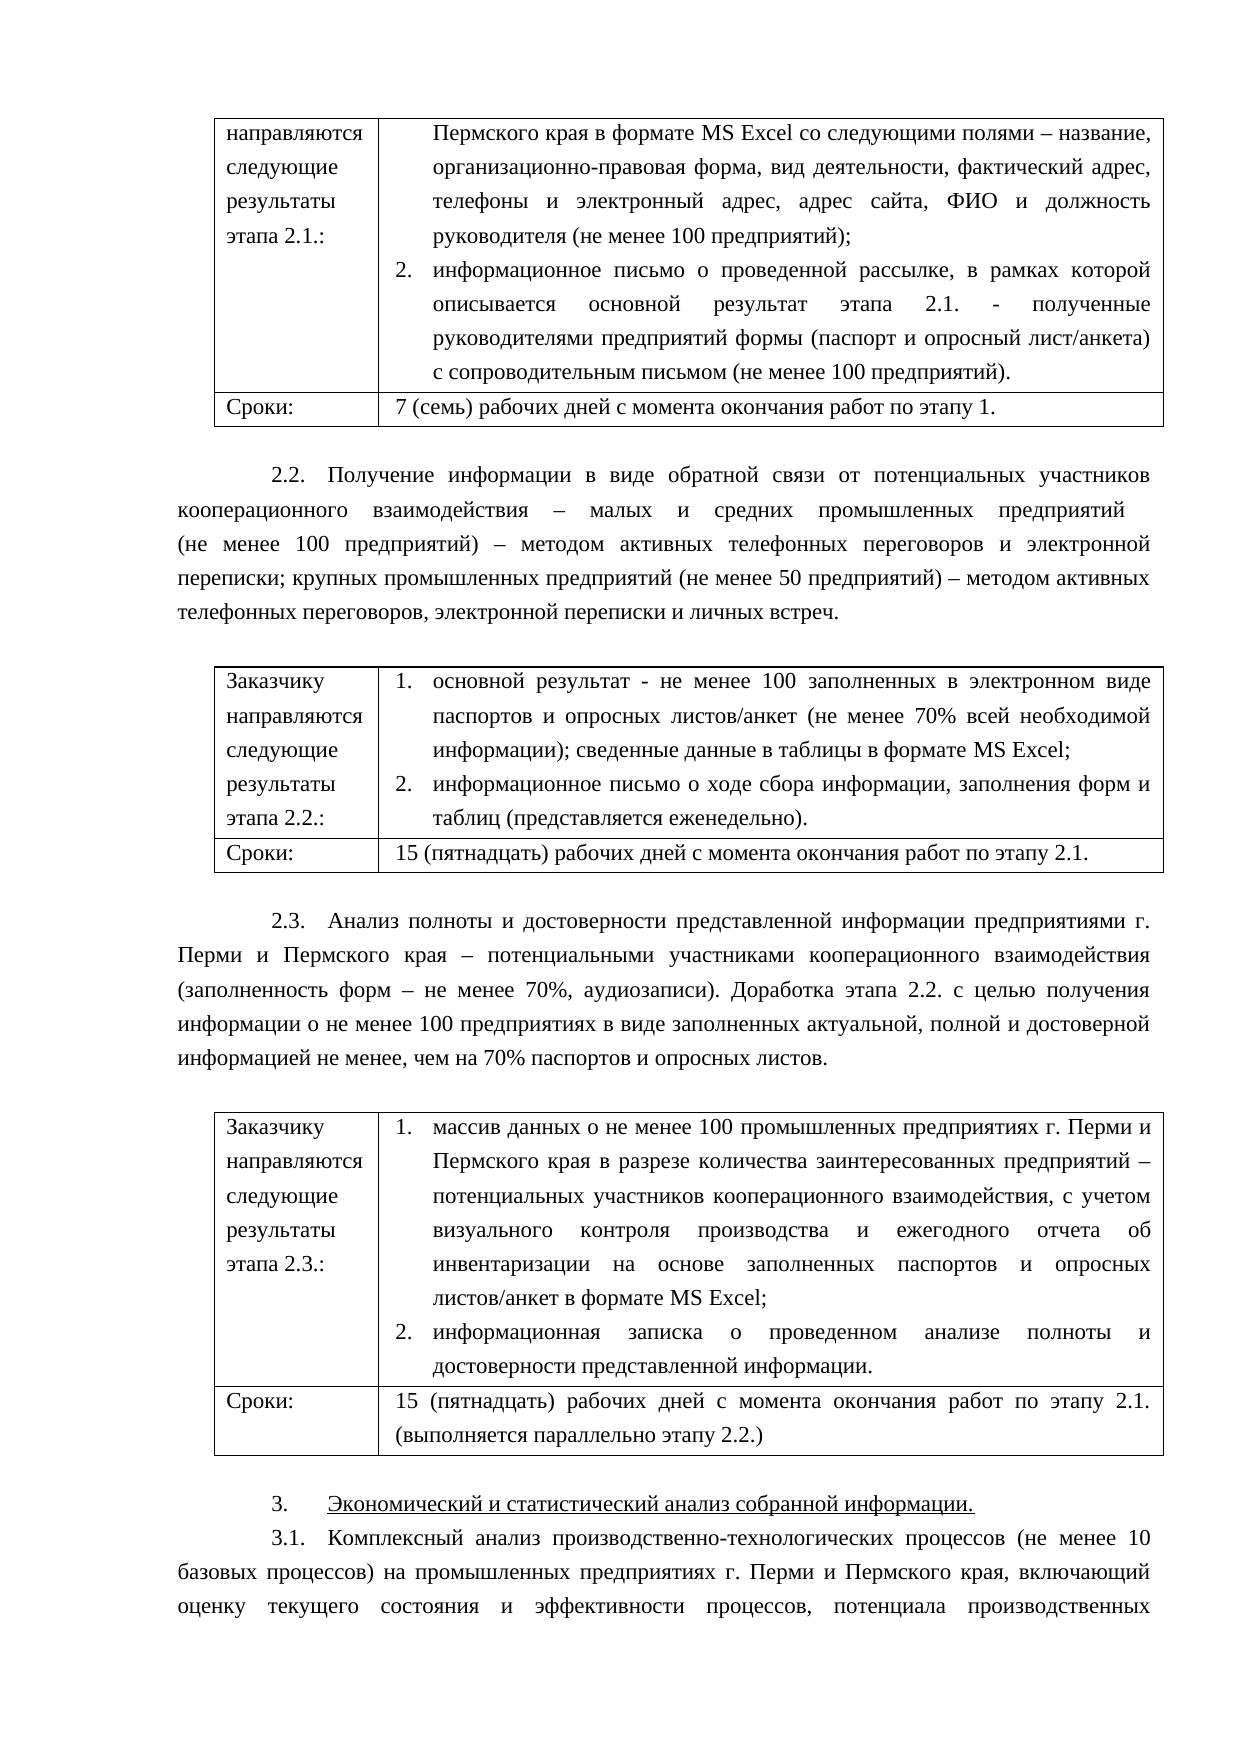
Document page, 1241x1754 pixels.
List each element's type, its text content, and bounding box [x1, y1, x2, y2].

table_cell 15 (пятнадцать) рабочих дней с момента окончания работ по этапу 2.1. (выполняется параллельно этапу 2.2.) [379, 1387, 1163, 1454]
table_header Заказчику направляются следующие результаты этапа 2.3.: [215, 1113, 378, 1386]
table_cell 15 (пятнадцать) рабочих дней с момента окончания работ по этапу 2.1. [379, 839, 1163, 872]
table_header массив данных о не менее 100 промышленных предприятиях г. Перми и Пермского края в разрезе количества заинтересованных предприятий – потенциальных участников кооперационного взаимодействия, с учетом визуального контроля производства и ежегодного отчета об инвентаризации на основе заполненных паспортов и опросных листов/анкет в формате MS Excel; информационная записка о проведенном анализе полноты и достоверности представленной информации. [379, 1113, 1163, 1386]
table_cell Сроки: [215, 393, 378, 426]
list Анализ полноты и достоверности представленной информации предприятиями г. Перми и Пермского края – потенциальными участниками кооперационного взаимодействия (заполненность форм – не менее 70%, аудиозаписи). Доработка этапа 2.2. с целью получения информации о не менее 100 предприятиях в виде заполненных актуальной, полной и достоверной информацией не менее, чем на 70% паспортов и опросных листов. [177, 907, 1152, 1070]
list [177, 1524, 1152, 1619]
list Экономический и статистический анализ собранной информации. [177, 1490, 1152, 1516]
list Получение информации в виде обратной связи от потенциальных участников кооперационного взаимодействия – малых и средних промышленных предприятий (не менее 100 предприятий) – методом активных телефонных переговоров и электронной переписки; крупных промышленных предприятий (не менее 50 предприятий) – методом активных телефонных переговоров, электронной переписки и личных встреч. [177, 461, 1152, 624]
table_header Заказчику направляются следующие результаты этапа 2.2.: [215, 668, 378, 838]
table_header основной результат - не менее 100 заполненных в электронном виде паспортов и опросных листов/анкет (не менее 70% всей необходимой информации); сведенные данные в таблицы в формате MS Excel; информационное письмо о ходе сбора информации, заполнения форм и таблиц (представляется еженедельно). [379, 668, 1163, 838]
table_cell Сроки: [215, 839, 378, 872]
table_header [379, 119, 1163, 392]
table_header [215, 119, 378, 392]
table_cell 7 (семь) рабочих дней с момента окончания работ по этапу 1. [379, 393, 1163, 426]
table_cell Сроки: [215, 1387, 378, 1454]
